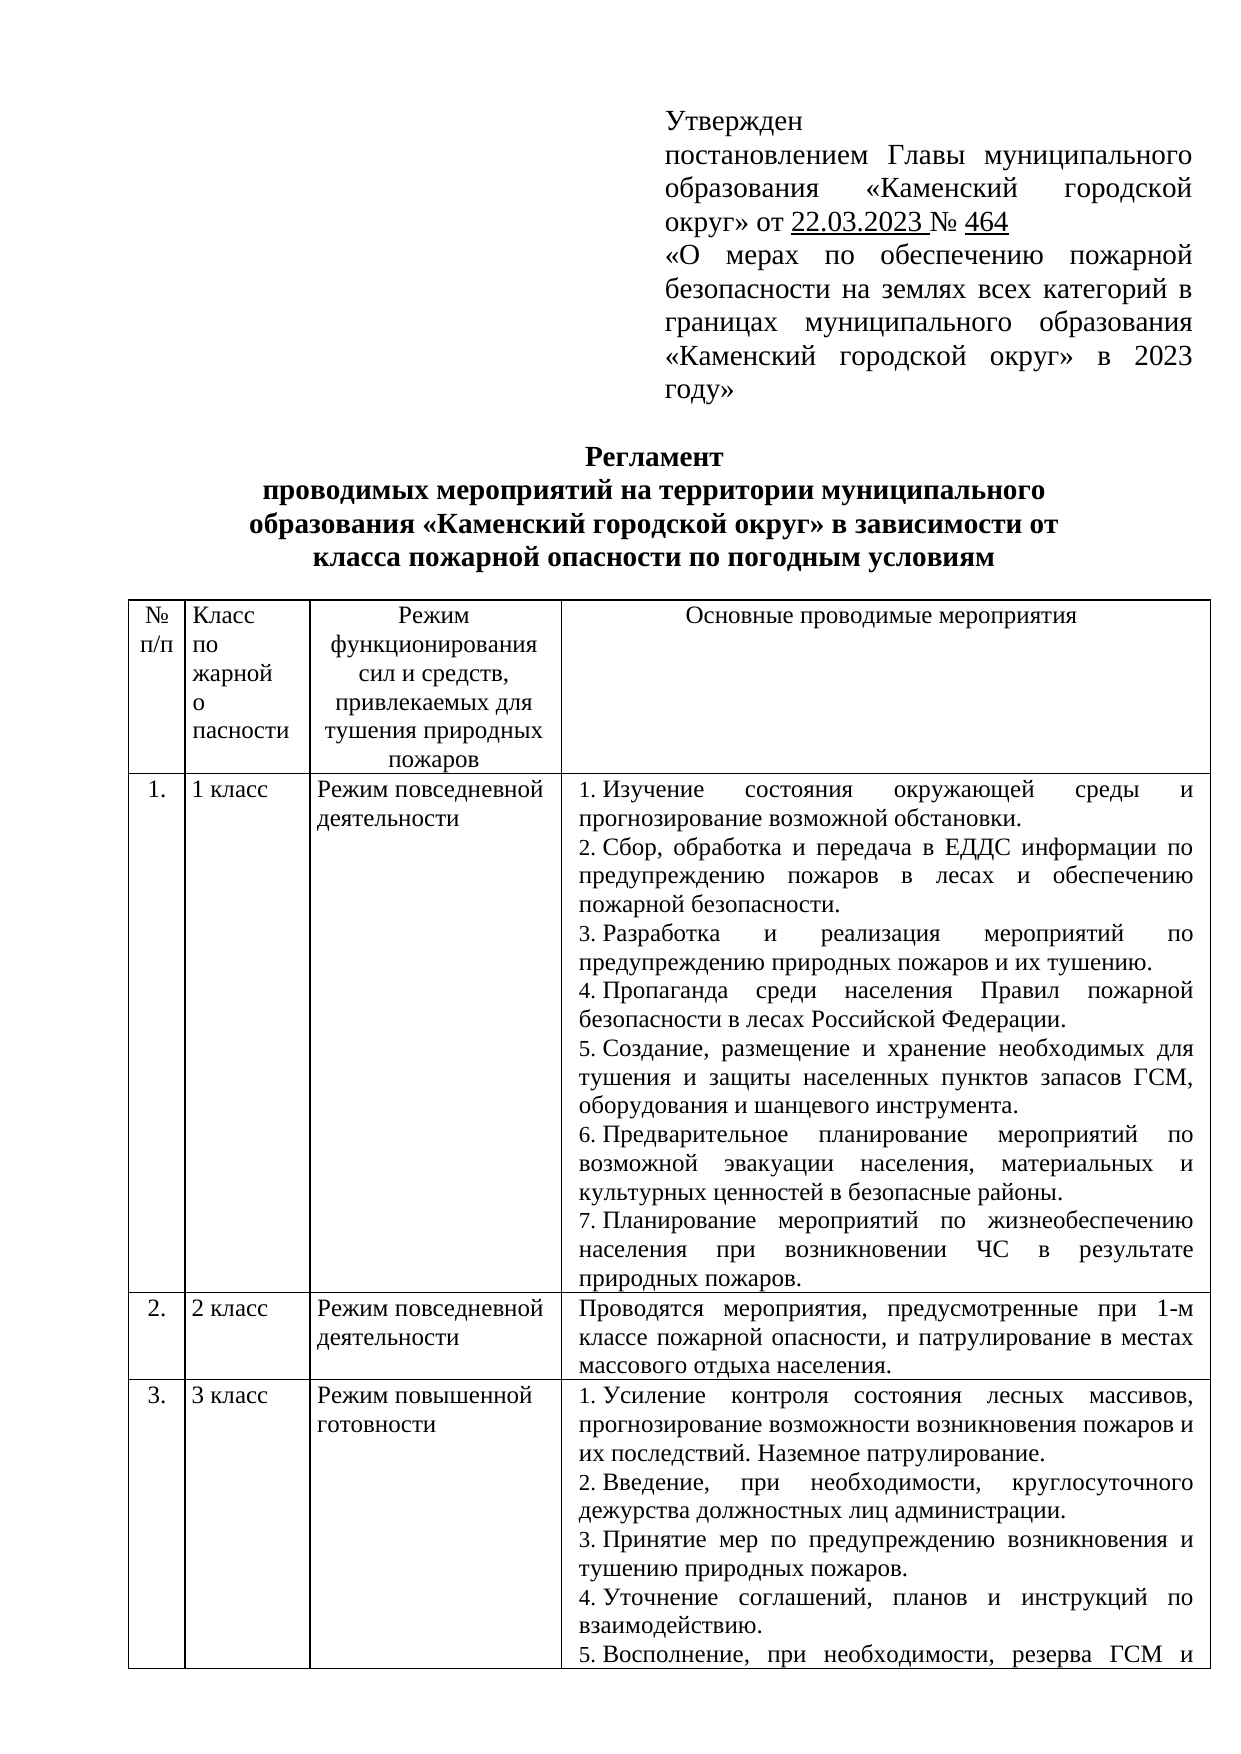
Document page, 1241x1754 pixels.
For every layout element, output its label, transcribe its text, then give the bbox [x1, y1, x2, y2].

text постановлением Главы муниципального образования «Каменский городской округ» от 22.03.2023 № 464 [664, 137, 1192, 237]
table_header № п/п [129, 601, 184, 773]
table_cell Режим повседневной деятельности [311, 1293, 561, 1379]
table_header Режим функционирования сил и средств, привлекаемых для тушения природных пожаров [311, 601, 561, 773]
table_header Основные проводимые мероприятия [562, 601, 1210, 773]
table_cell 2 класс [186, 1293, 309, 1379]
text Регламент [119, 439, 1189, 472]
table_header Класс пожарной опасности [186, 601, 309, 773]
table_cell 1 класс [186, 774, 309, 1292]
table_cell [562, 1380, 1210, 1668]
text Утвержден [664, 103, 1192, 137]
table_cell Режим повседневной деятельности [311, 774, 561, 1292]
table_cell 2. [129, 1293, 184, 1379]
table_cell Проводятся мероприятия, предусмотренные при 1-м классе пожарной опасности, и патрулирование в местах массового отдыха населения. [562, 1293, 1210, 1379]
text «О мерах по обеспечению пожарной безопасности на землях всех категорий в границах муниципального образования «Каменский городской округ» в 2023 году» [664, 237, 1192, 405]
text проводимых мероприятий на территории муниципального образования «Каменский городской округ» в зависимости от класса пожарной опасности по погодным условиям [216, 472, 1091, 573]
table_cell Изучение состояния окружающей среды и прогнозирование возможной обстановки. Сбор, обработка и передача в ЕДДС информации по предупреждению пожаров в лесах и обеспечению пожарной безопасности. Разработка и реализация мероприятий по предупреждению природных пожаров и их тушению. Пропаганда среди населения Правил пожарной безопасности в лесах Российской Федерации. Создание, размещение и хранение необходимых для тушения и защиты населенных пунктов запасов ГСМ, оборудования и шанцевого инструмента. Предварительное планирование мероприятий по возможной эвакуации населения, материальных и культурных ценностей в безопасные районы. Планирование мероприятий по жизнеобеспечению населения при возникновении ЧС в результате природных пожаров. [562, 774, 1210, 1292]
table_cell 3 класс [186, 1380, 309, 1668]
table_cell 1. [129, 774, 184, 1292]
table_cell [311, 1380, 561, 1668]
table_cell 3. [129, 1380, 184, 1668]
